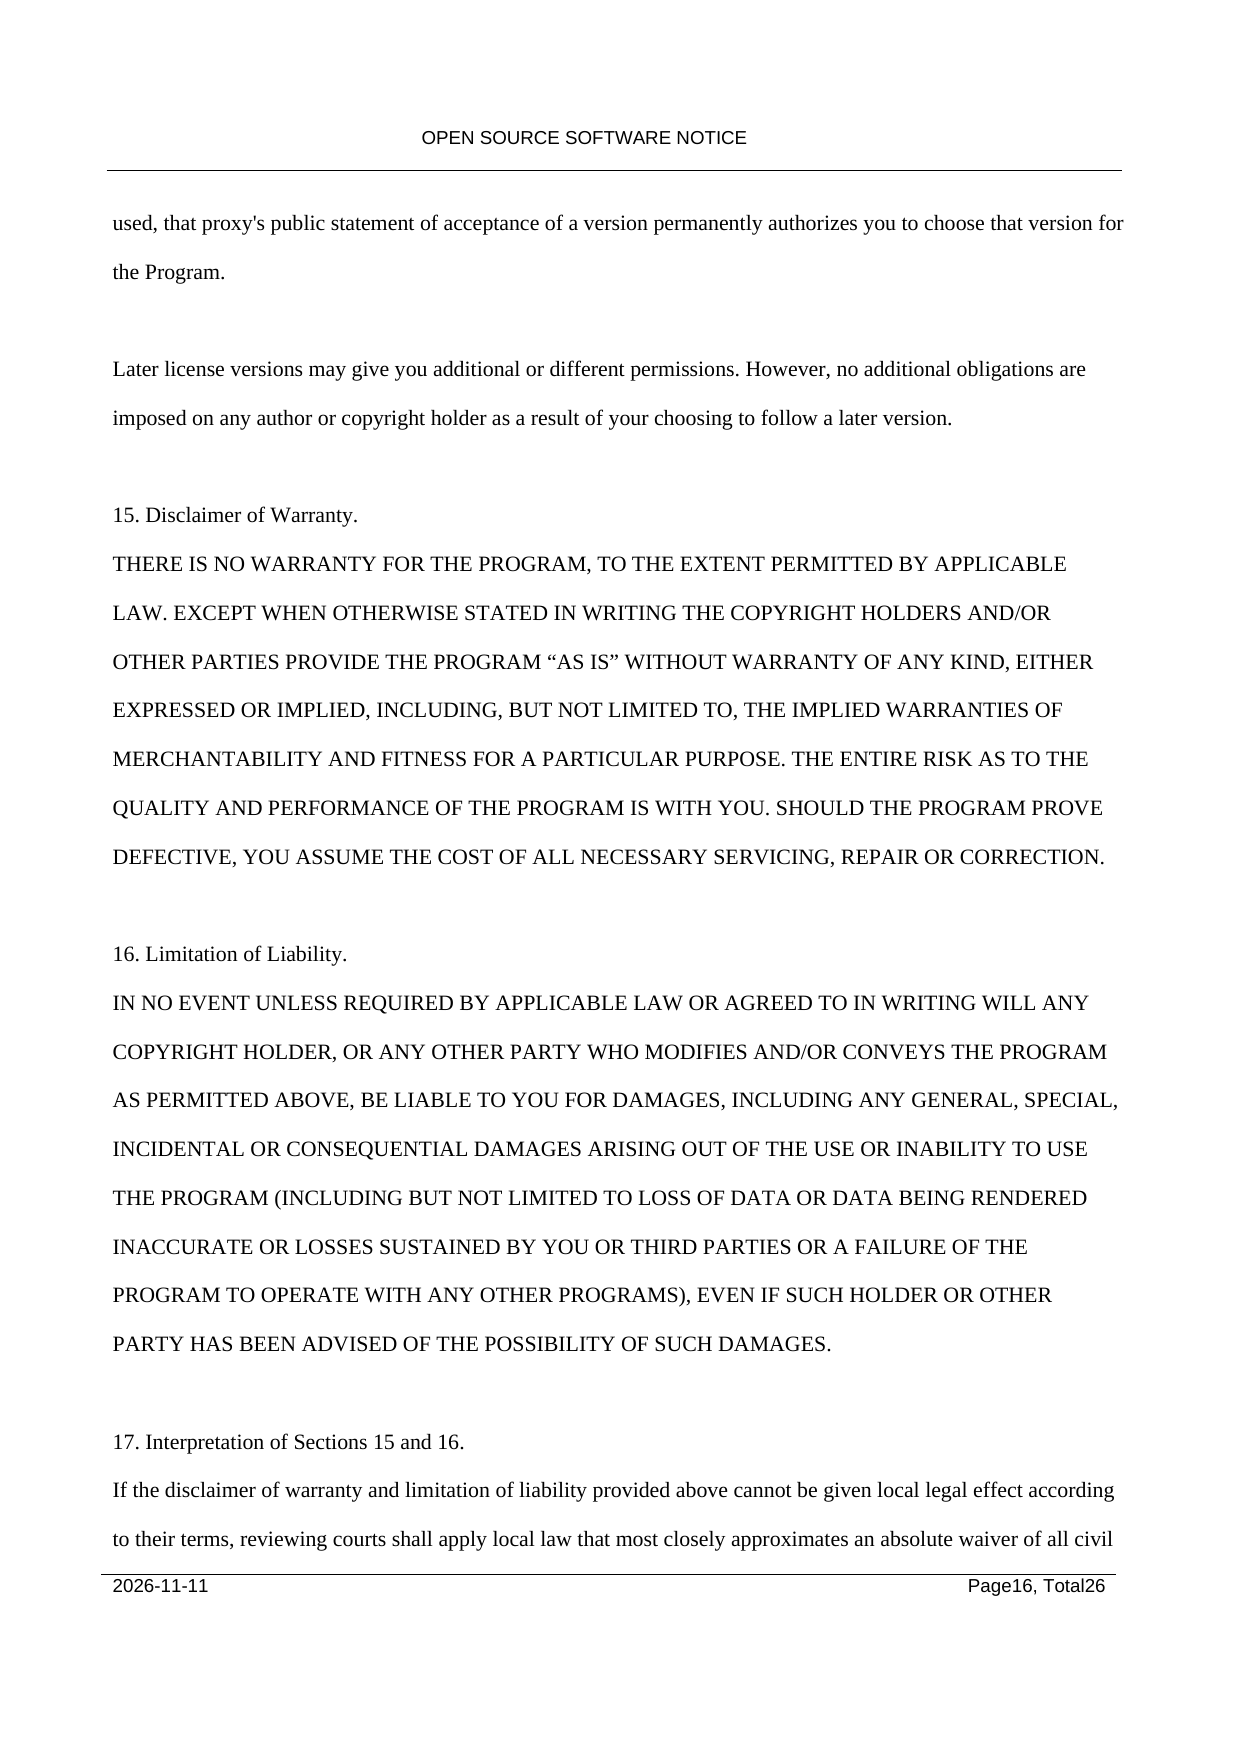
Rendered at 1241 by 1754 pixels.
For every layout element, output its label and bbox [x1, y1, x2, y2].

text [112, 206, 1128, 1555]
